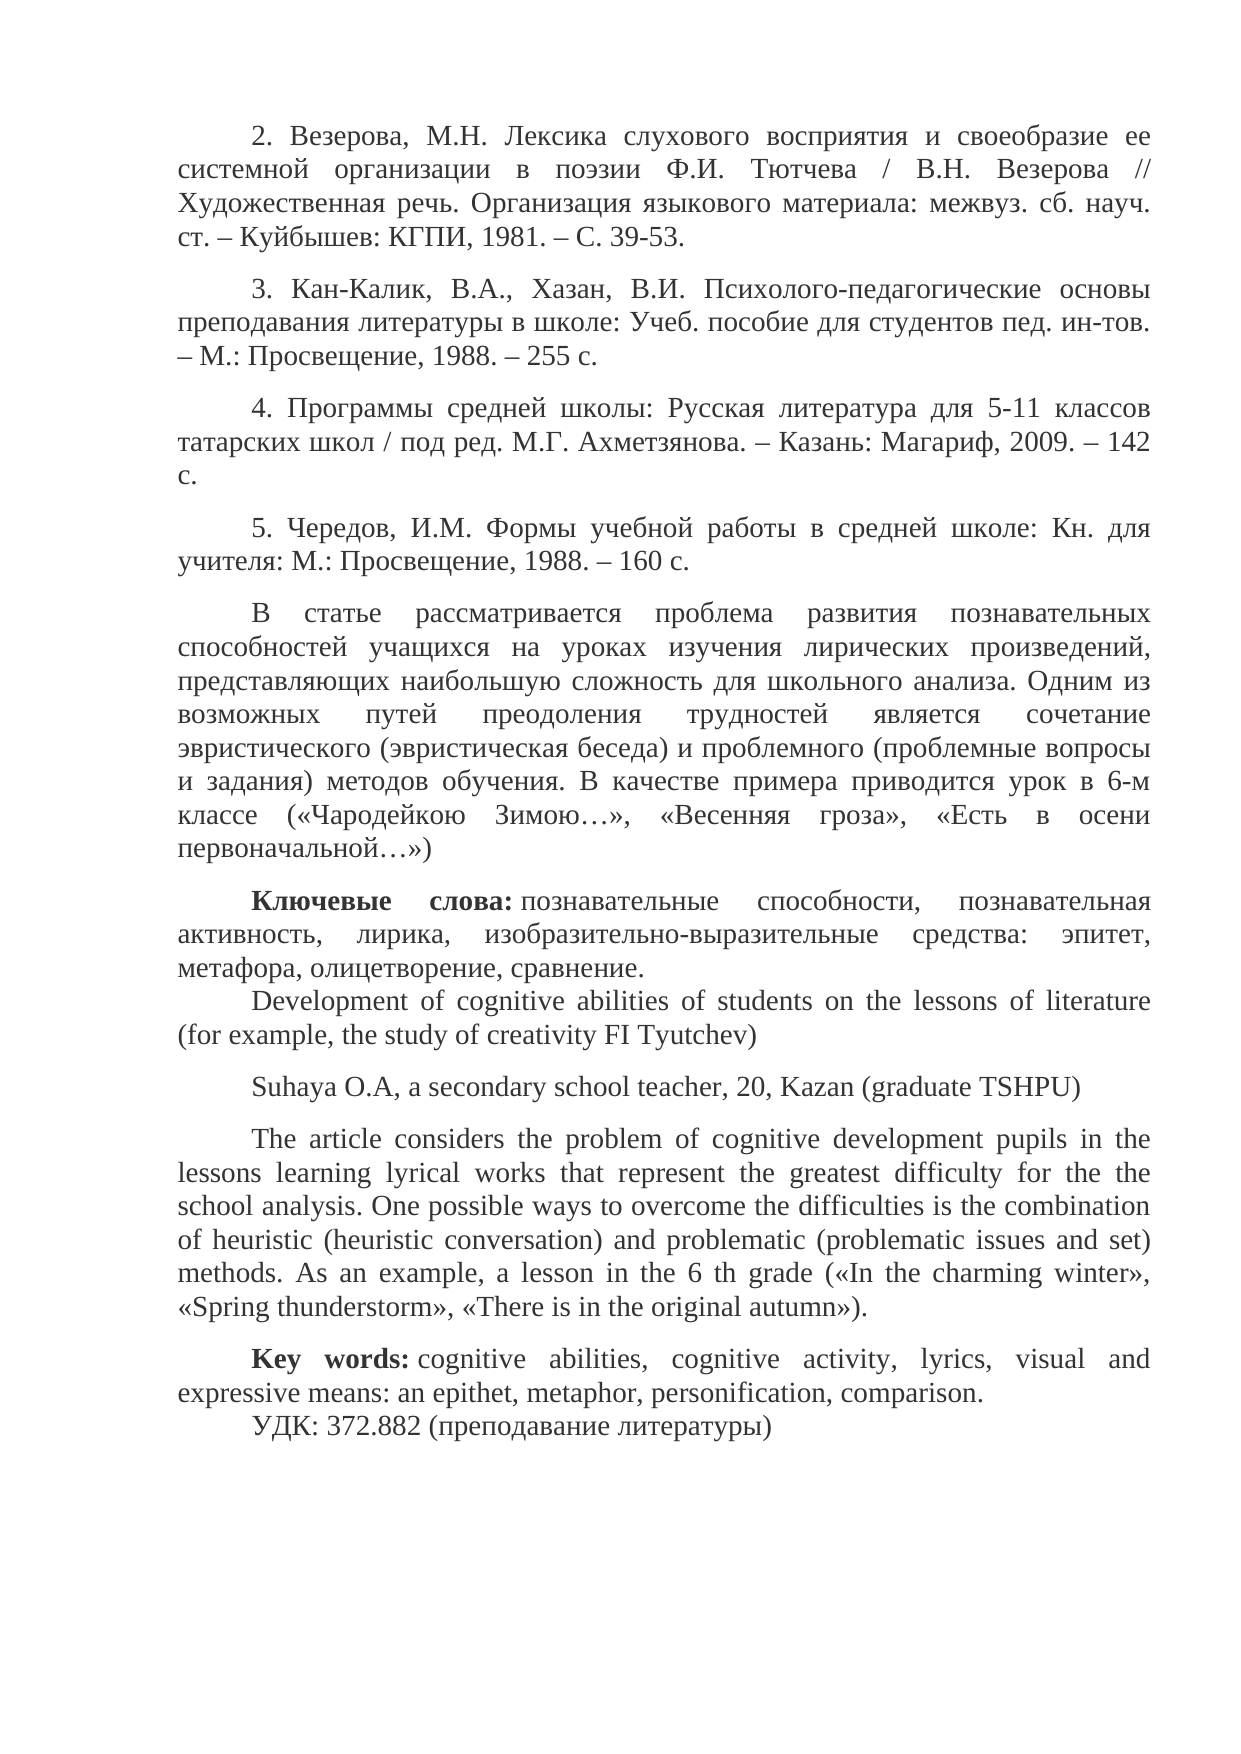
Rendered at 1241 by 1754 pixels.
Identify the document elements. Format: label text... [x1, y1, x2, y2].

text Suhaya O.A, a secondary school teacher, 20, Kazan (graduate TSHPU) [177, 1069, 1152, 1103]
text УДК: 372.882 (преподавание литературы) [177, 1408, 1152, 1442]
text 2. Везерова, М.Н. Лексика слухового восприятия и своеобразие ее системной организации в поэзии Ф.И. Тютчева / В.Н. Везерова // Художественная речь. Организация языкового материала: межвуз. сб. науч. ст. – Куйбышев: КГПИ, 1981. – С. 39-53. [177, 118, 1152, 252]
text The article considers the problem of cognitive development pupils in the lessons learning lyrical works that represent the greatest difficulty for the the school analysis. One possible ways to overcome the difficulties is the combination of heuristic (heuristic conversation) and problematic (problematic issues and set) methods. As an example, a lesson in the 6 th grade («In the charming winter», «Spring thunderstorm», «There is in the original autumn»). [177, 1121, 1152, 1323]
text Key words: cognitive abilities, cognitive activity, lyrics, visual and expressive means: an epithet, metaphor, personification, comparison. [177, 1341, 1152, 1408]
text Ключевые слова: познавательные способности, познавательная активность, лирика, изобразительно-выразительные средства: эпитет, метафора, олицетворение, сравнение. [177, 883, 1152, 983]
text 4. Программы средней школы: Русская литература для 5-11 классов татарских школ / под ред. М.Г. Ахметзянова. – Казань: Магариф, 2009. – 142 с. [177, 390, 1152, 491]
text 3. Кан-Калик, В.А., Хазан, В.И. Психолого-педагогические основы преподавания литературы в школе: Учеб. пособие для студентов пед. ин-тов. – М.: Просвещение, 1988. – 255 с. [177, 271, 1152, 372]
text В статье рассматривается проблема развития познавательных способностей учащихся на уроках изучения лирических произведений, представляющих наибольшую сложность для школьного анализа. Одним из возможных путей преодоления трудностей является сочетание эвристического (эвристическая беседа) и проблемного (проблемные вопросы и задания) методов обучения. В качестве примера приводится урок в 6-м классе («Чародейкою Зимою…», «Весенняя гроза», «Есть в осени первоначальной…») [177, 596, 1152, 864]
text 5. Чередов, И.М. Формы учебной работы в средней школе: Кн. для учителя: М.: Просвещение, 1988. – 160 с. [177, 510, 1152, 577]
text Development of cognitive abilities of students on the lessons of literature (for example, the study of creativity FI Tyutchev) [177, 983, 1152, 1050]
